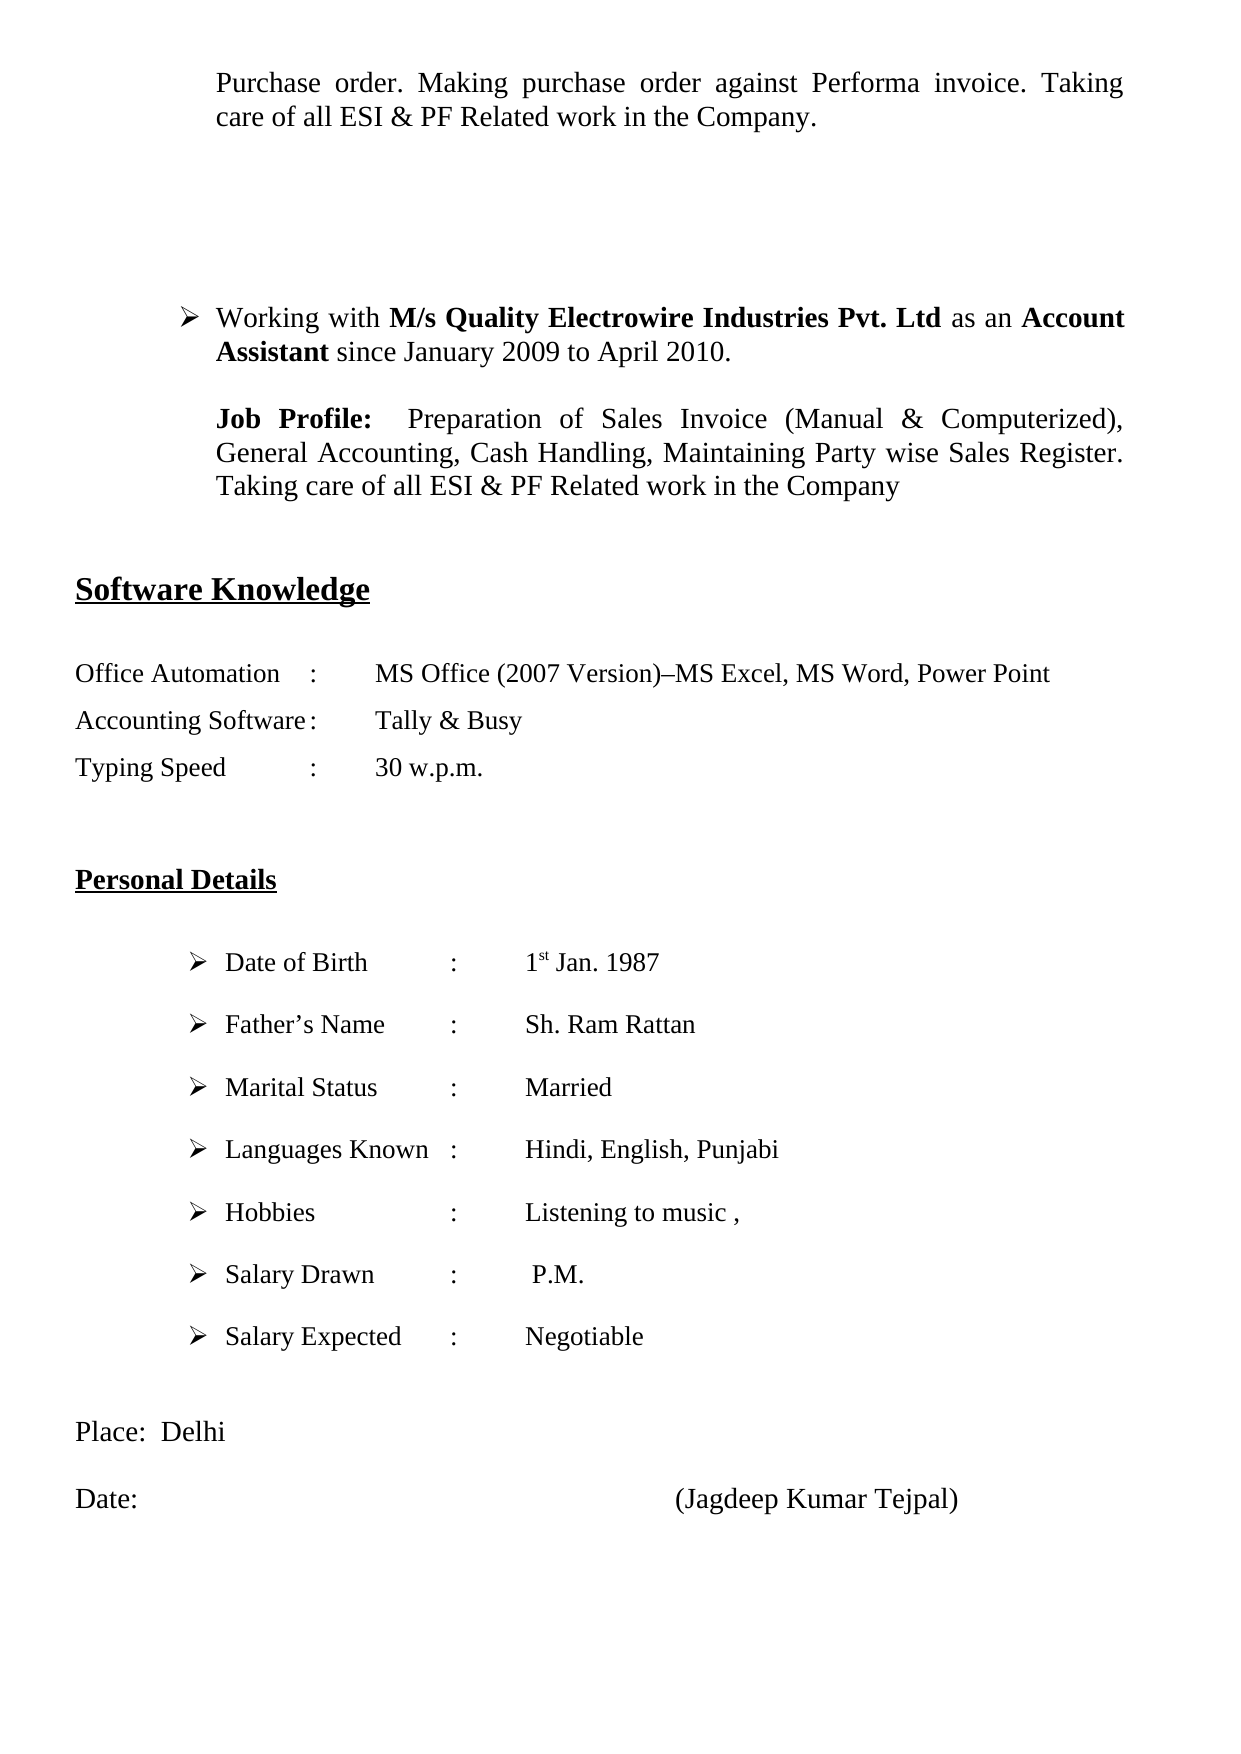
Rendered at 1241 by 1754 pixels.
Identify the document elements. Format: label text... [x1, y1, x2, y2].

text Date: (Jagdeep Kumar Tejpal) [75, 1481, 1125, 1514]
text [216, 66, 1125, 133]
list Salary Drawn : P.M. [187, 1258, 1125, 1289]
text Job Profile: Preparation of Sales Invoice (Manual & Computerized), General Accounting, Cash Handling, Maintaining Party wise Sales Register. Taking care of all ESI & PF Related work in the Company [216, 401, 1125, 502]
text Office Automation : MS Office (2007 Version)–MS Excel, MS Word, Power Point [75, 657, 1125, 689]
text Typing Speed : 30 w.p.m. [75, 751, 1125, 782]
list Date of Birth : 1st Jan. 1987 [187, 946, 1125, 977]
list Father’s Name : Sh. Ram Rattan [187, 1008, 1125, 1040]
text Software Knowledge [75, 569, 1178, 607]
text Accounting Software : Tally & Busy [75, 704, 1125, 735]
list Languages Known : Hindi, English, Punjabi [187, 1133, 1125, 1164]
list Marital Status : Married [187, 1071, 1125, 1102]
list Working with M/s Quality Electrowire Industries Pvt. Ltd as an Account Assistant since January 2009 to April 2010. [178, 300, 1125, 368]
text Place: Delhi [75, 1414, 1125, 1447]
list Salary Expected : Negotiable [187, 1320, 1125, 1352]
text Personal Details [75, 862, 1125, 896]
list Hobbies : Listening to music , [187, 1196, 1125, 1227]
